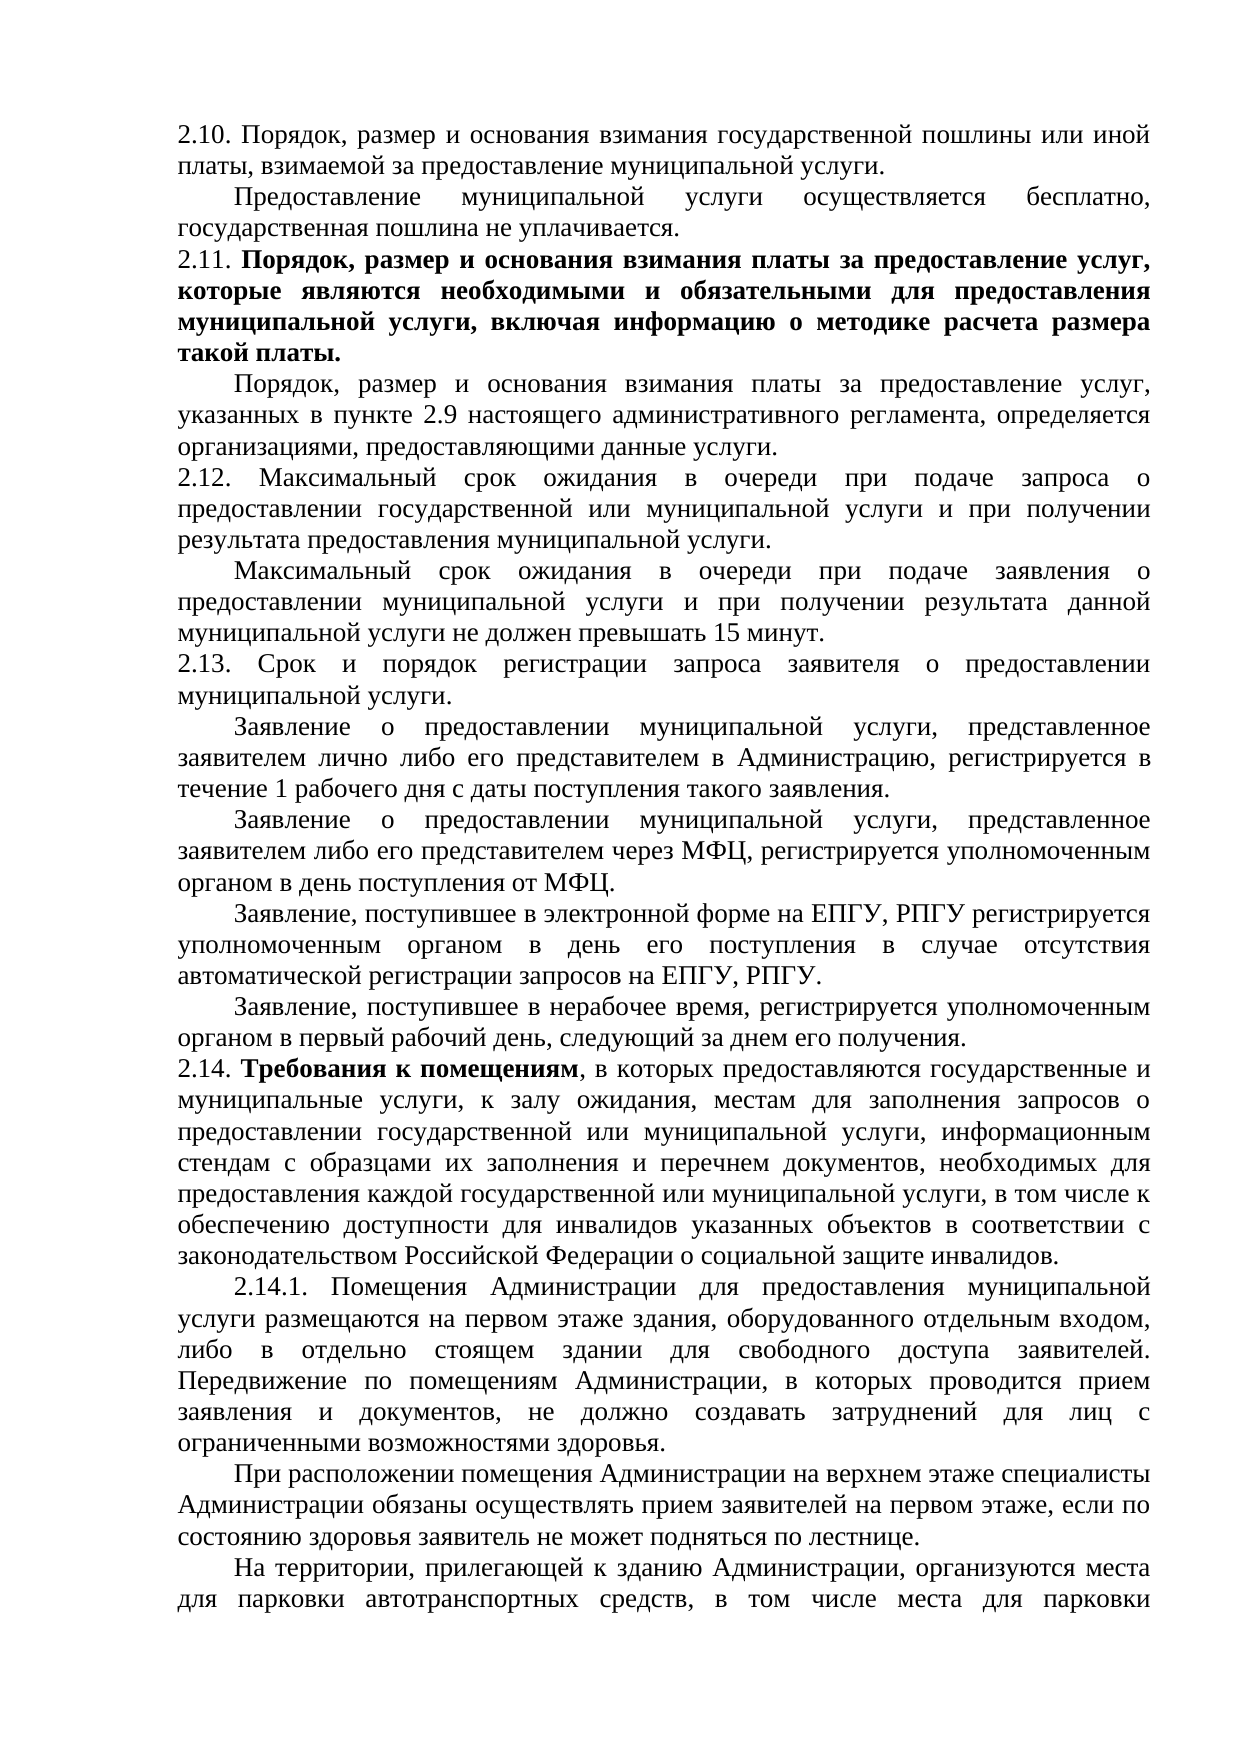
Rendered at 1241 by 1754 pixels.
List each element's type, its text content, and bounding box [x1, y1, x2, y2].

text Максимальный срок ожидания в очереди при подаче заявления о предоставлении муниципальной услуги и при получении результата данной муниципальной услуги не должен превышать 15 минут. [177, 554, 1152, 648]
text 2.10. Порядок, размер и основания взимания государственной пошлины или иной платы, взимаемой за предоставление муниципальной услуги. [177, 118, 1152, 180]
text 2.14. Требования к помещениям, в которых предоставляются государственные и муниципальные услуги, к залу ожидания, местам для заполнения запросов о предоставлении государственной или муниципальной услуги, информационным стендам с образцами их заполнения и перечнем документов, необходимых для предоставления каждой государственной или муниципальной услуги, в том числе к обеспечению доступности для инвалидов указанных объектов в соответствии с законодательством Российской Федерации о социальной защите инвалидов. [177, 1052, 1152, 1271]
text Порядок, размер и основания взимания платы за предоставление услуг, указанных в пункте 2.9 настоящего административного регламента, определяется организациями, предоставляющими данные услуги. [177, 367, 1152, 461]
text При расположении помещения Администрации на верхнем этаже специалисты Администрации обязаны осуществлять прием заявителей на первом этаже, если по состоянию здоровья заявитель не может подняться по лестнице. [177, 1457, 1152, 1551]
text Заявление о предоставлении муниципальной услуги, представленное заявителем либо его представителем через МФЦ, регистрируется уполномоченным органом в день поступления от МФЦ. [177, 803, 1152, 897]
text 2.12. Максимальный срок ожидания в очереди при подаче запроса о предоставлении государственной или муниципальной услуги и при получении результата предоставления муниципальной услуги. [177, 461, 1152, 554]
text Заявление о предоставлении муниципальной услуги, представленное заявителем лично либо его представителем в Администрацию, регистрируется в течение 1 рабочего дня с даты поступления такого заявления. [177, 710, 1152, 803]
text Предоставление муниципальной услуги осуществляется бесплатно, государственная пошлина не уплачивается. [177, 180, 1152, 243]
text 2.13. Срок и порядок регистрации запроса заявителя о предоставлении муниципальной услуги. [177, 648, 1152, 710]
text Заявление, поступившее в нерабочее время, регистрируется уполномоченным органом в первый рабочий день, следующий за днем его получения. [177, 990, 1152, 1052]
text 2.14.1. Помещения Администрации для предоставления муниципальной услуги размещаются на первом этаже здания, оборудованного отдельным входом, либо в отдельно стоящем здании для свободного доступа заявителей. Передвижение по помещениям Администрации, в которых проводится прием заявления и документов, не должно создавать затруднений для лиц с ограниченными возможностями здоровья. [177, 1271, 1152, 1457]
text Заявление, поступившее в электронной форме на ЕПГУ, РПГУ регистрируется уполномоченным органом в день его поступления в случае отсутствия автоматической регистрации запросов на ЕПГУ, РПГУ. [177, 897, 1152, 990]
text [177, 1551, 1152, 1613]
text 2.11. Порядок, размер и основания взимания платы за предоставление услуг, которые являются необходимыми и обязательными для предоставления муниципальной услуги, включая информацию о методике расчета размера такой платы. [177, 243, 1152, 367]
